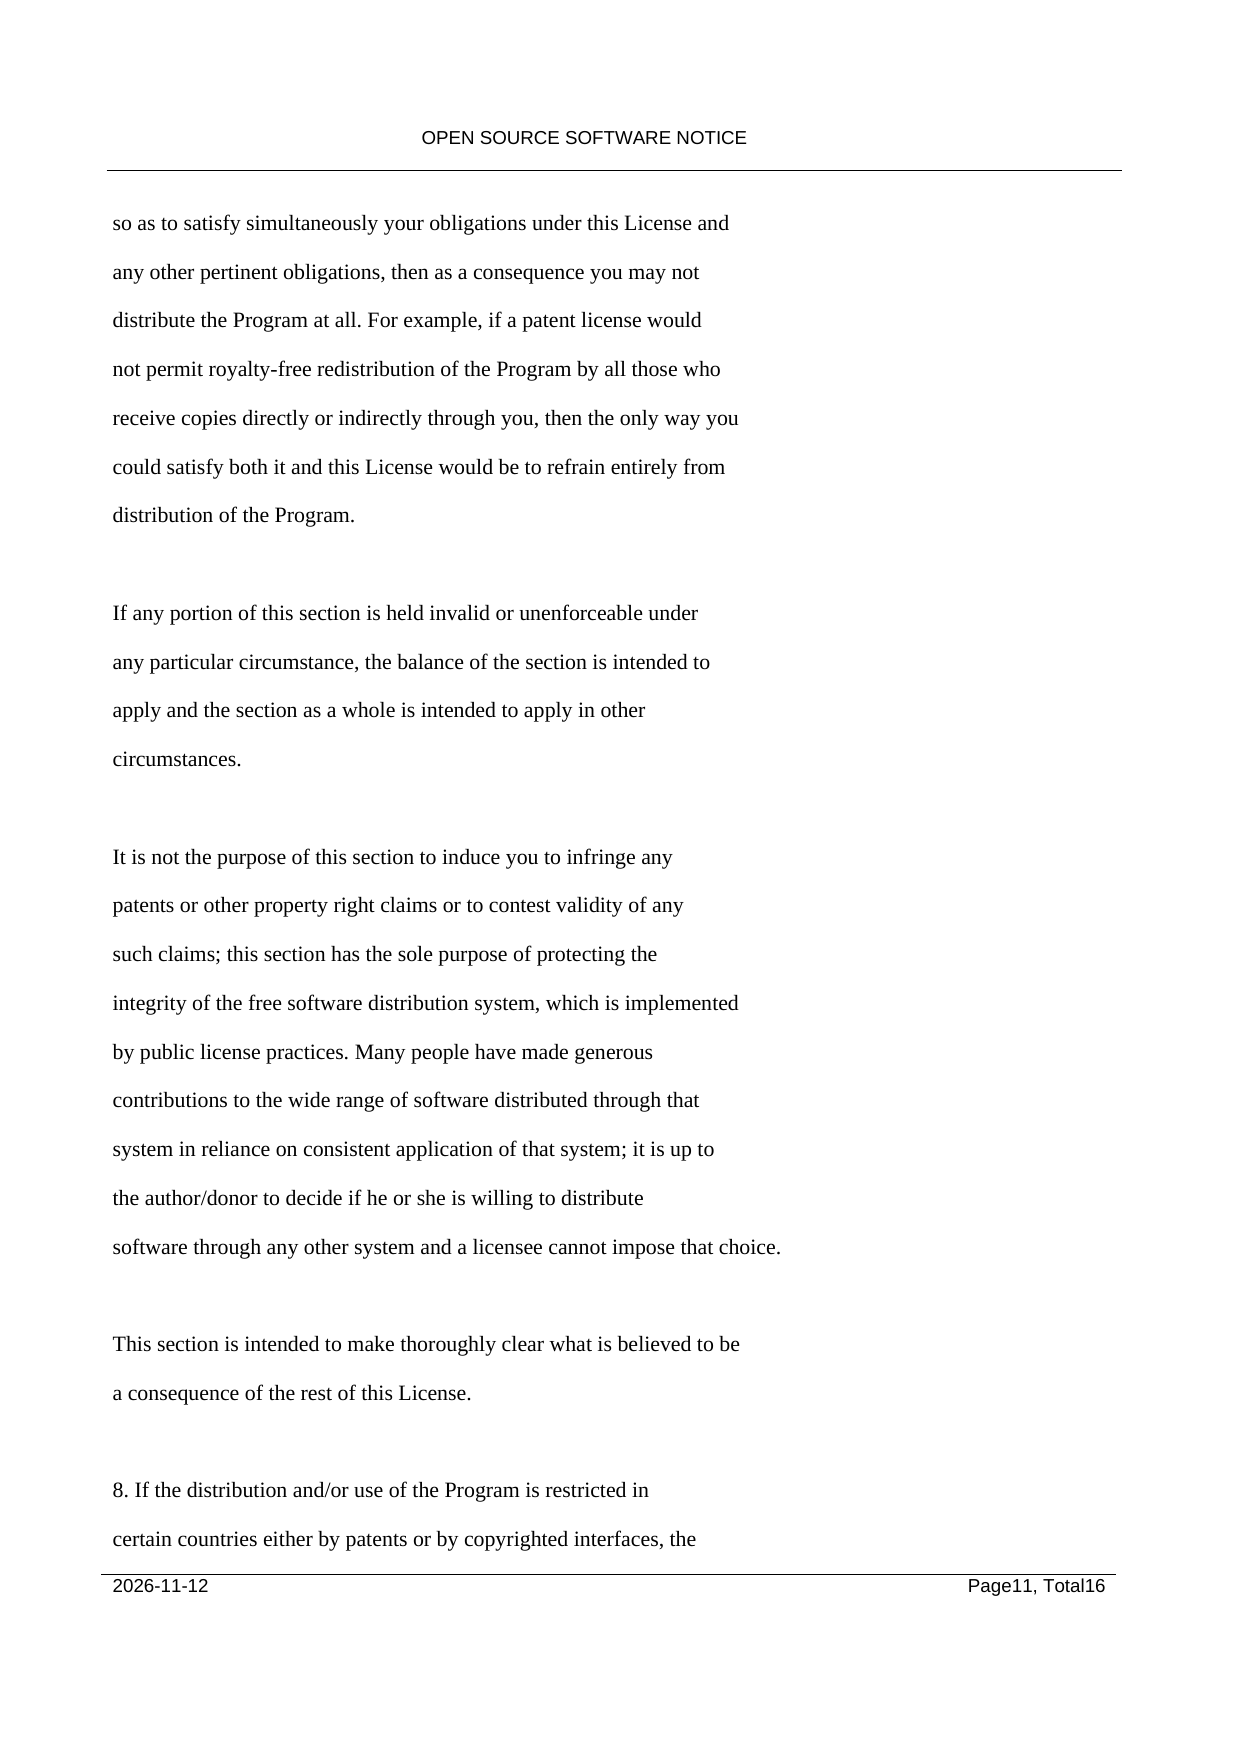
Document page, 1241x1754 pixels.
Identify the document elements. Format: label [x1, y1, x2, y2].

text [112, 206, 1128, 1555]
